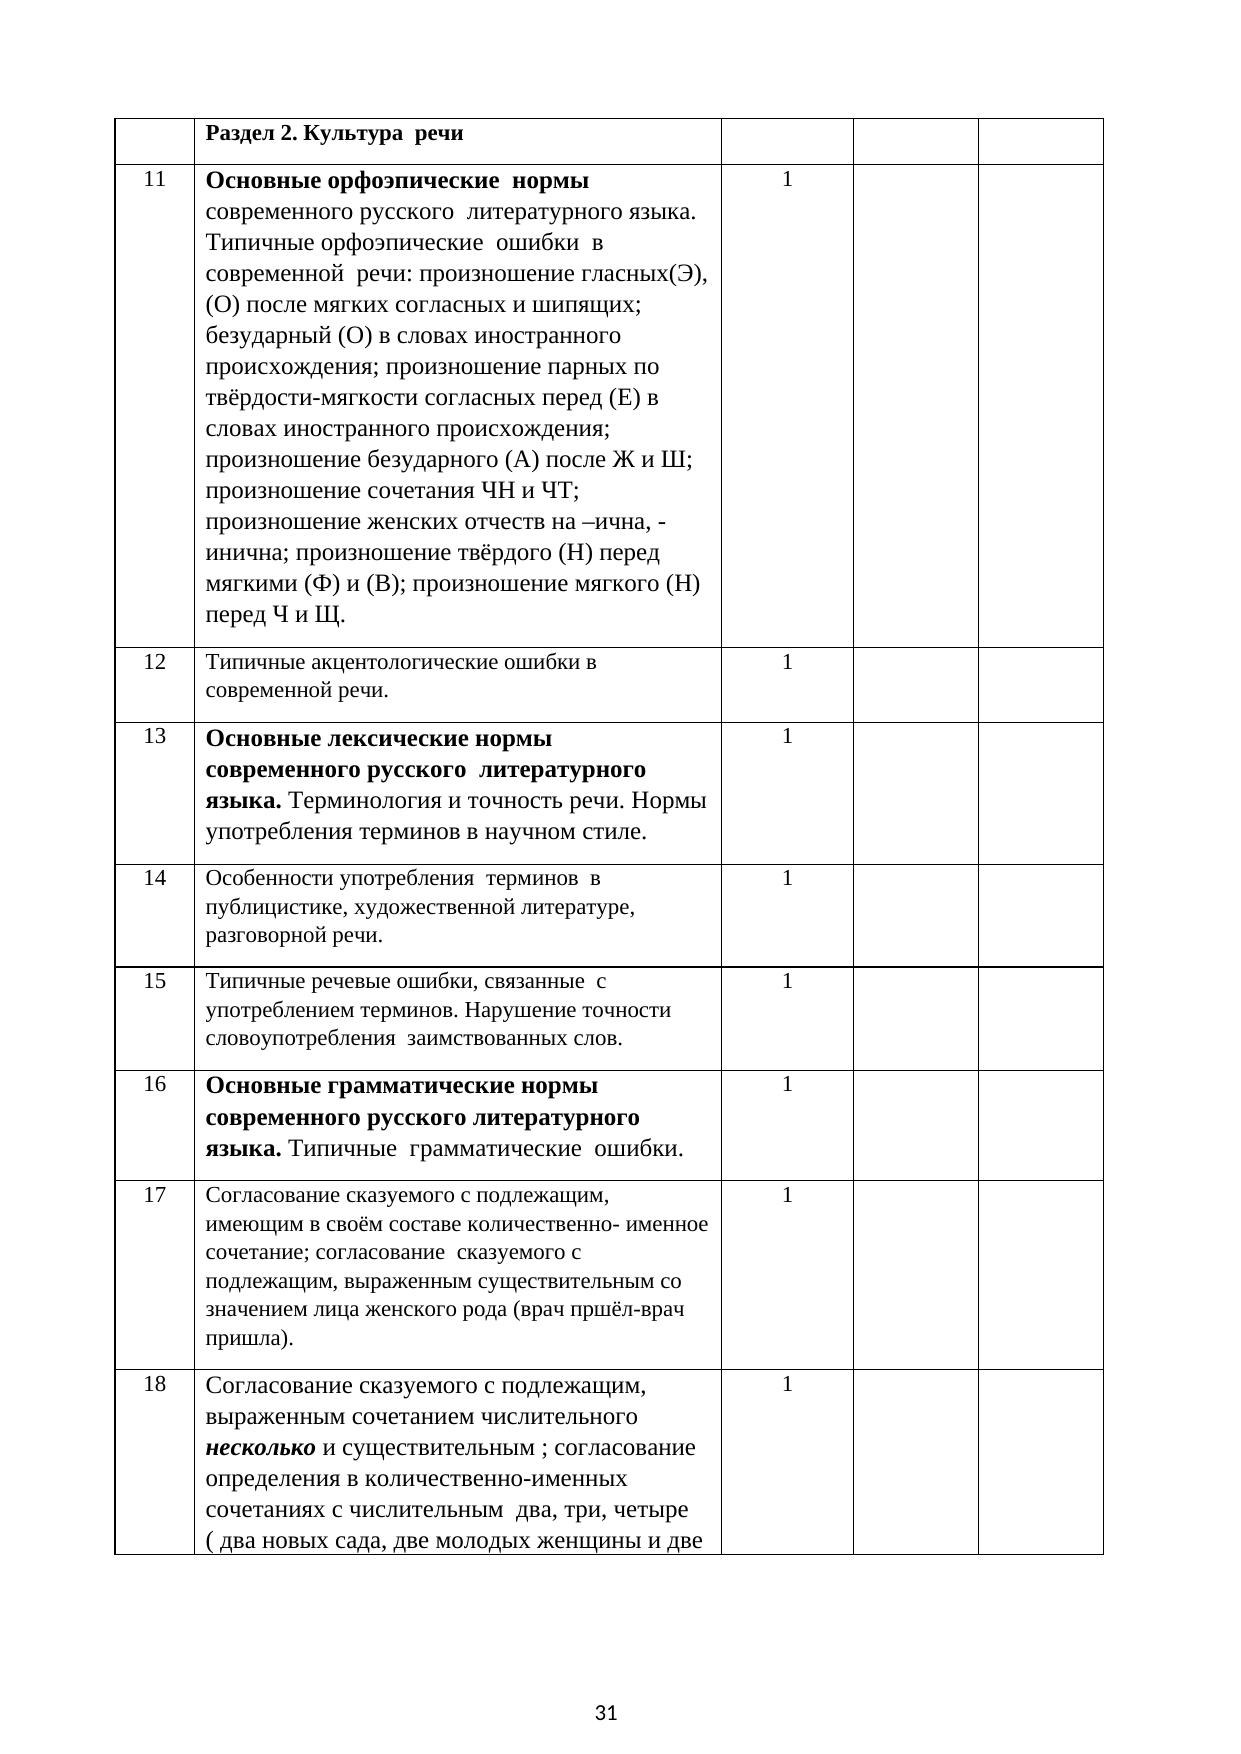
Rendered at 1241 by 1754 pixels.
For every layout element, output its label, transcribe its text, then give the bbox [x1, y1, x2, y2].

table_cell 18 [116, 1370, 194, 1554]
table_cell 16 [116, 1071, 194, 1180]
table_cell [979, 1181, 1103, 1369]
table_cell [854, 648, 978, 722]
table_cell [979, 119, 1103, 164]
table_cell Основные лексические нормы современного русского литературного языка. Терминология и точность речи. Нормы употребления терминов в научном стиле. [195, 723, 721, 863]
table_cell [979, 1370, 1103, 1554]
table_cell [979, 648, 1103, 722]
table_cell Особенности употребления терминов в публицистике, художественной литературе, разговорной речи. [195, 865, 721, 966]
table_cell 1 [722, 1071, 853, 1180]
table_cell [854, 1181, 978, 1369]
table_cell [854, 1370, 978, 1554]
table_cell 1 [722, 165, 853, 647]
table_cell 11 [116, 165, 194, 647]
table_cell [979, 1071, 1103, 1180]
table_cell [979, 165, 1103, 647]
table_cell [854, 165, 978, 647]
table_cell Раздел 2. Культура речи [195, 119, 721, 164]
table_cell [979, 865, 1103, 966]
table_cell Согласование сказуемого с подлежащим, имеющим в своём составе количественно- именное сочетание; согласование сказуемого с подлежащим, выраженным существительным со значением лица женского рода (врач пршёл-врач пришла). [195, 1181, 721, 1369]
table_cell 13 [116, 723, 194, 863]
table_cell 1 [722, 723, 853, 863]
table_cell Основные грамматические нормы современного русского литературного языка. Типичные грамматические ошибки. [195, 1071, 721, 1180]
table_cell 14 [116, 865, 194, 966]
table_cell [854, 119, 978, 164]
table_cell 12 [116, 648, 194, 722]
table_cell 1 [722, 1370, 853, 1554]
table_cell [116, 119, 194, 164]
table_cell [854, 968, 978, 1069]
table_cell Типичные речевые ошибки, связанные с употреблением терминов. Нарушение точности словоупотребления заимствованных слов. [195, 968, 721, 1069]
table_cell [854, 723, 978, 863]
table_cell [979, 723, 1103, 863]
table_cell 17 [116, 1181, 194, 1369]
table_cell 1 [722, 1181, 853, 1369]
table_cell Основные орфоэпические нормы современного русского литературного языка. Типичные орфоэпические ошибки в современной речи: произношение гласных(Э),(О) после мягких согласных и шипящих; безударный (О) в словах иностранного происхождения; произношение парных по твёрдости-мягкости согласных перед (Е) в словах иностранного происхождения; произношение безударного (А) после Ж и Ш; произношение сочетания ЧН и ЧТ; произношение женских отчеств на –ична, -инична; произношение твёрдого (Н) перед мягкими (Ф) и (В); произношение мягкого (Н) перед Ч и Щ. [195, 165, 721, 647]
table_cell 1 [722, 865, 853, 966]
table_cell [979, 968, 1103, 1069]
table_cell 1 [722, 968, 853, 1069]
table_cell Типичные акцентологические ошибки в современной речи. [195, 648, 721, 722]
table_cell [722, 119, 853, 164]
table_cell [195, 1370, 721, 1554]
table_cell [854, 865, 978, 966]
table_cell 15 [116, 968, 194, 1069]
table_cell [854, 1071, 978, 1180]
table_cell 1 [722, 648, 853, 722]
